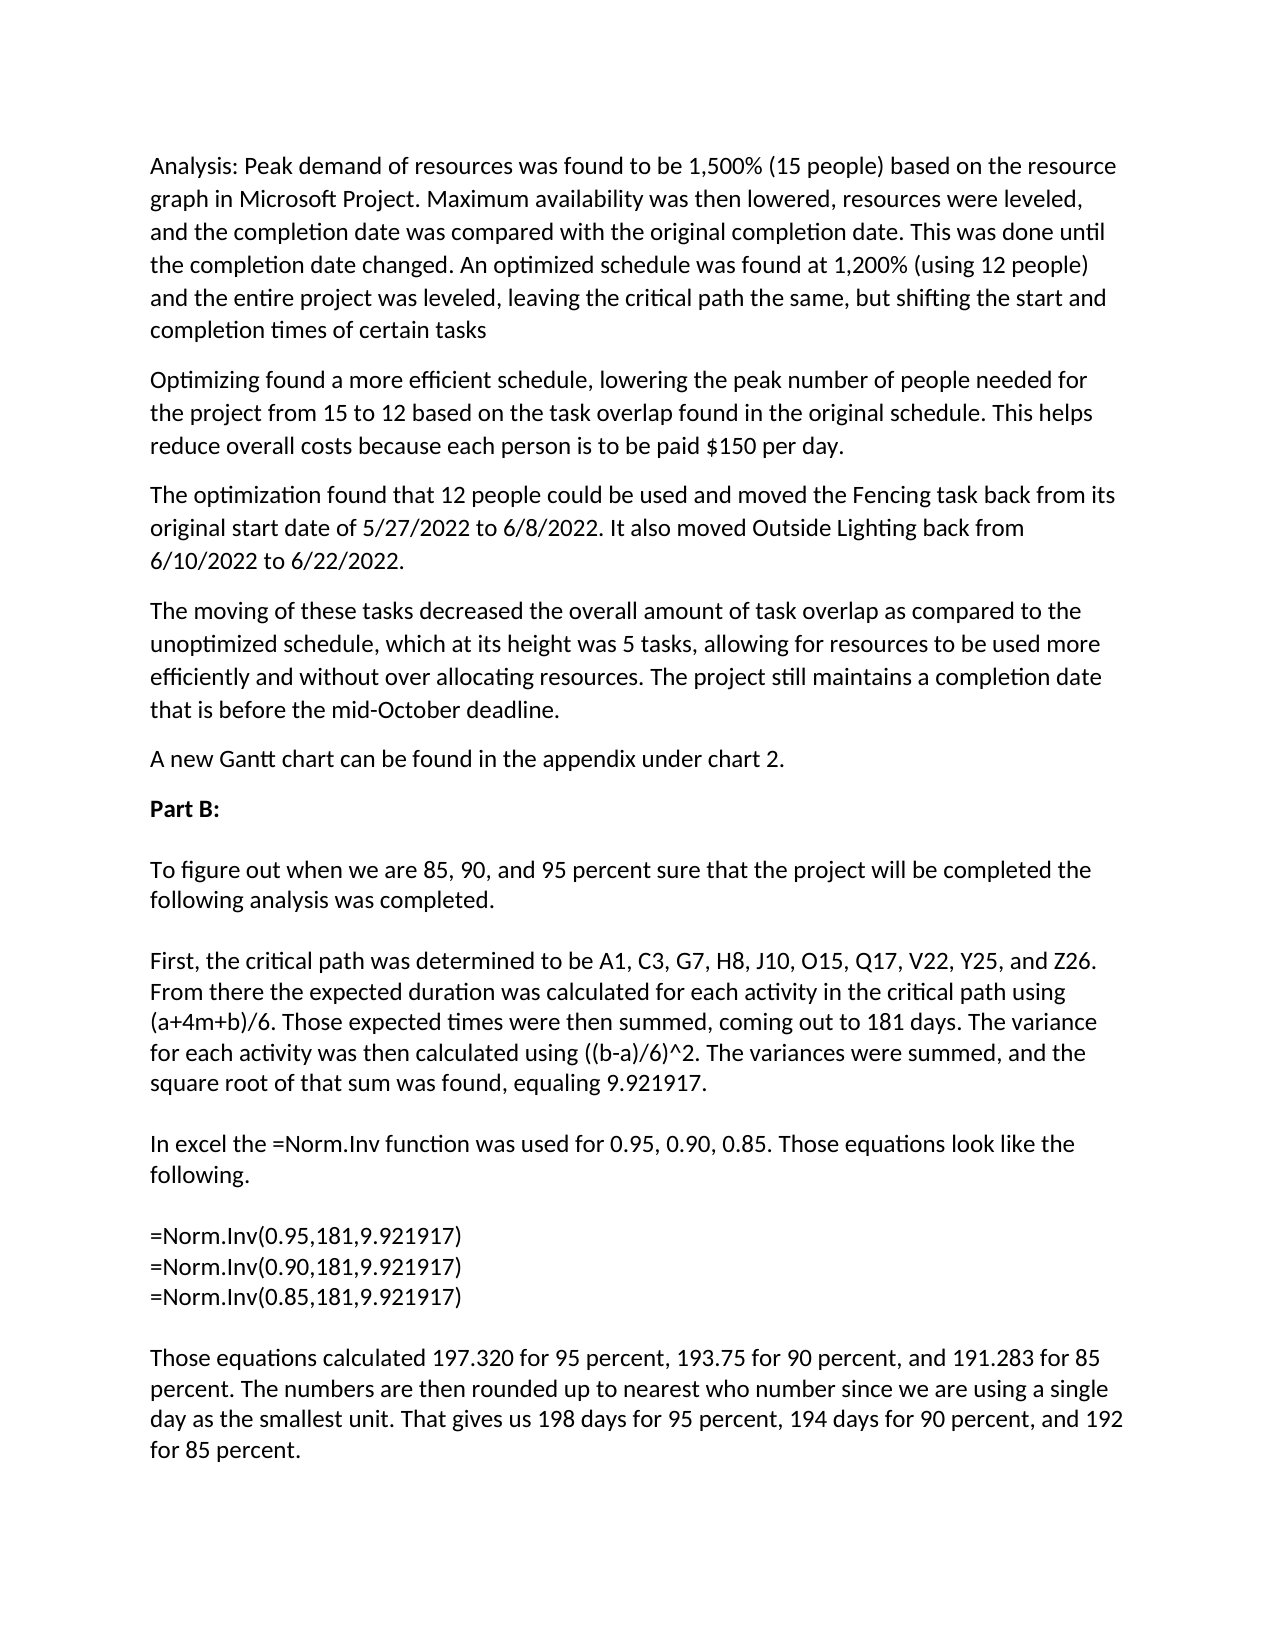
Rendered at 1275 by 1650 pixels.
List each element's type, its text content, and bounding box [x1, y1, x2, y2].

text In excel the =Norm.Inv function was used for 0.95, 0.90, 0.85. Those equations look like the following. [150, 1129, 1125, 1190]
text First, the critical path was determined to be A1, C3, G7, H8, J10, O15, Q17, V22, Y25, and Z26. From there the expected duration was calculated for each activity in the critical path using (a+4m+b)/6. Those expected times were then summed, coming out to 181 days. The variance for each activity was then calculated using ((b-a)/6)^2. The variances were summed, and the square root of that sum was found, equaling 9.921917. [150, 946, 1125, 1098]
text The moving of these tasks decreased the overall amount of task overlap as compared to the unoptimized schedule, which at its height was 5 tasks, allowing for resources to be used more efficiently and without over allocating resources. The project still maintains a completion date that is before the mid-October deadline. [150, 595, 1125, 724]
text =Norm.Inv(0.95,181,9.921917) =Norm.Inv(0.90,181,9.921917) =Norm.Inv(0.85,181,9.921917) [150, 1220, 1125, 1312]
text Analysis: Peak demand of resources was found to be 1,500% (15 people) based on the resource graph in Microsoft Project. Maximum availability was then lowered, resources were leveled, and the completion date was compared with the original completion date. This was done until the completion date changed. An optimized schedule was found at 1,200% (using 12 people) and the entire project was leveled, leaving the critical path the same, but shifting the start and completion times of certain tasks [150, 150, 1125, 345]
text Those equations calculated 197.320 for 95 percent, 193.75 for 90 percent, and 191.283 for 85 percent. The numbers are then rounded up to nearest who number since we are using a single day as the smallest unit. That gives us 198 days for 95 percent, 194 days for 90 percent, and 192 for 85 percent. [150, 1342, 1125, 1464]
text Optimizing found a more efficient schedule, lowering the peak number of people needed for the project from 15 to 12 based on the task overlap found in the original schedule. This helps reduce overall costs because each person is to be paid $150 per day. [150, 364, 1125, 461]
text The optimization found that 12 people could be used and moved the Fencing task back from its original start date of 5/27/2022 to 6/8/2022. It also moved Outside Lighting back from 6/10/2022 to 6/22/2022. [150, 479, 1125, 576]
text Part B: [150, 793, 1125, 823]
text A new Gantt chart can be found in the appendix under chart 2. [150, 743, 1125, 774]
text To figure out when we are 85, 90, and 95 percent sure that the project will be completed the following analysis was completed. [150, 854, 1125, 915]
